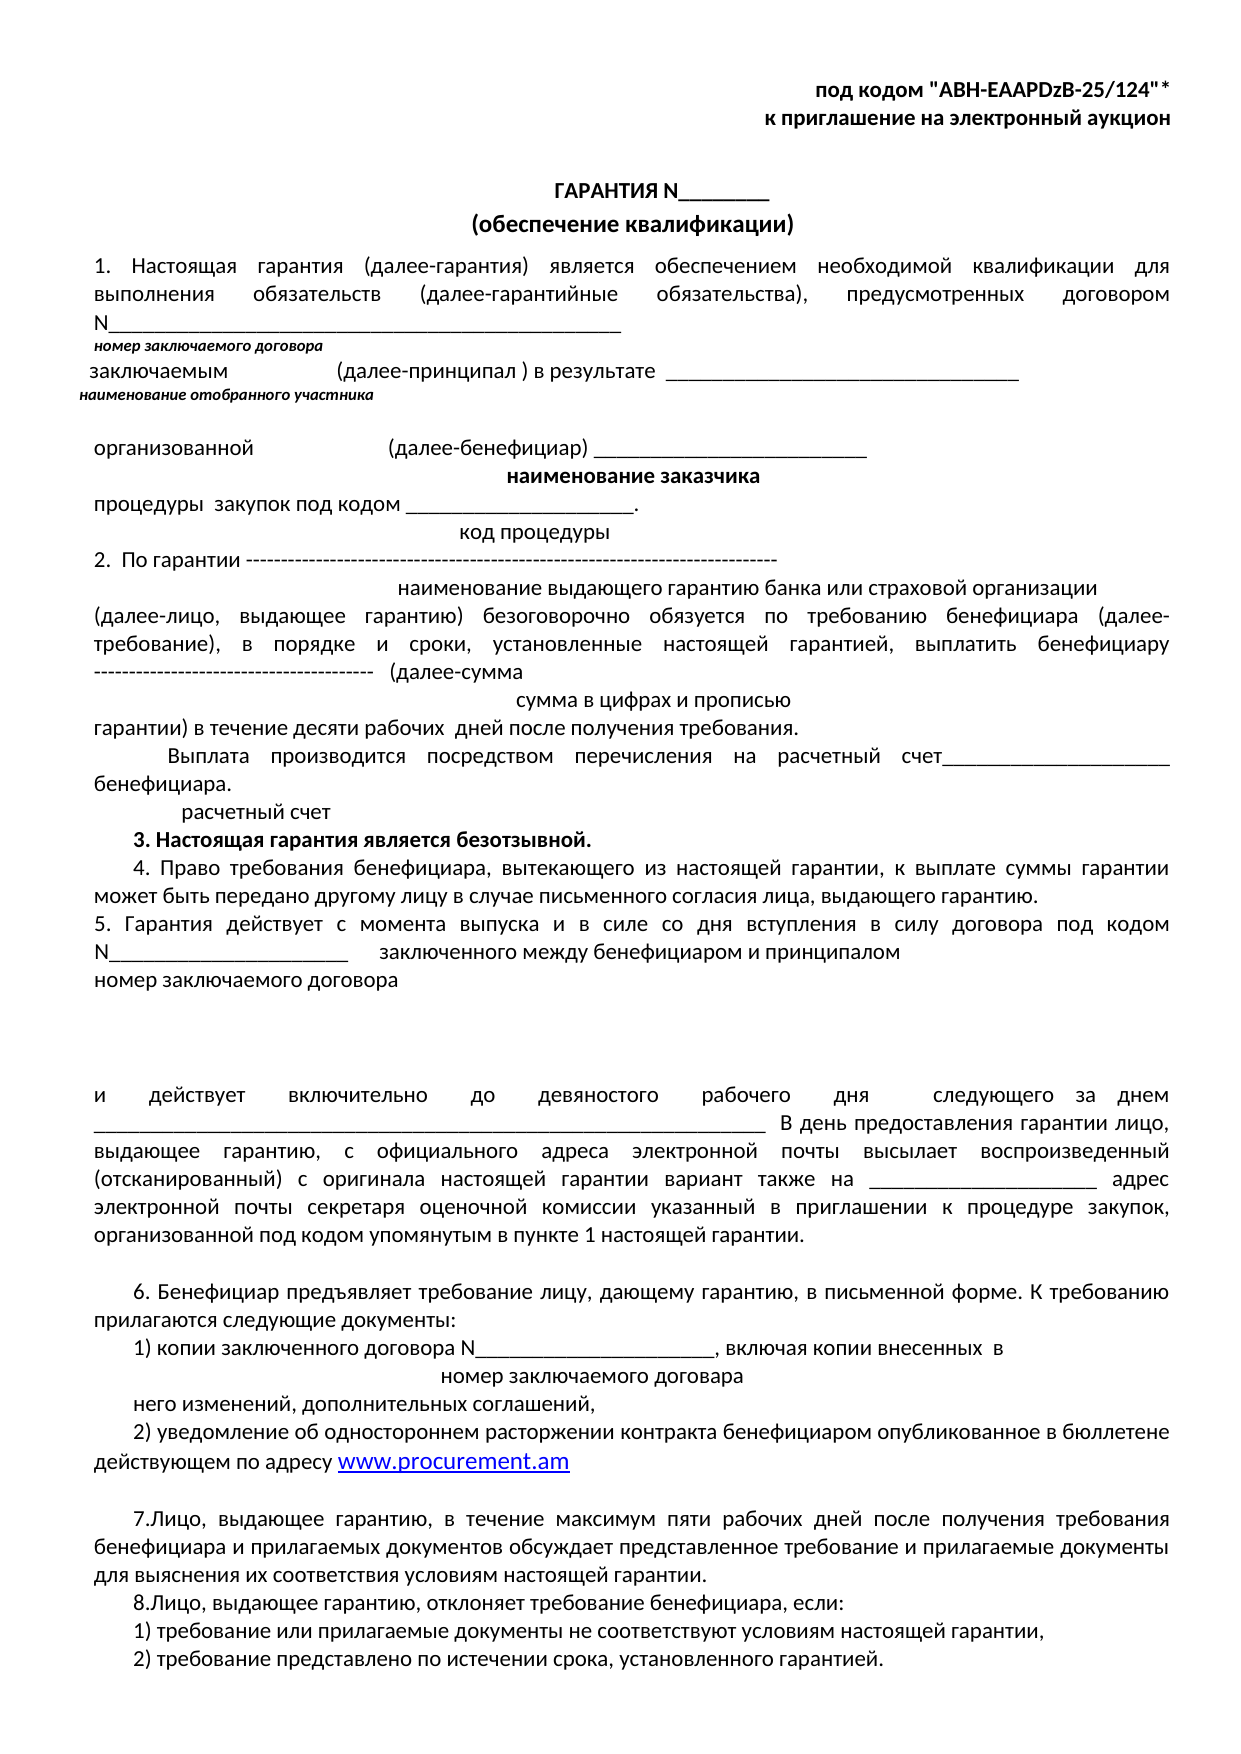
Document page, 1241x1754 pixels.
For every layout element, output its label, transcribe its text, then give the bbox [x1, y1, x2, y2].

text номер заключаемого договара [94, 1361, 1171, 1389]
text расчетный счет [94, 797, 1171, 825]
text (обеспечение квалификации) [153, 208, 1112, 238]
text гарантии) в течение десяти рабочих дней после получения требования. [94, 713, 1171, 741]
text 1. Настоящая гарантия (далее-гарантия) является обеспечением необходимой квалификации для выполнения обязательств (далее-гарантийные обязательства), предусмотренных договором N_____________________________________________ [94, 252, 1171, 336]
text и действует включительно до девяностого рабочего дня следующего за днем ___________________________________________________________ В день предоставления гарантии лицо, выдающее гарантию, с официального адреса электронной почты высылает воспроизведенный (отсканированный) с оригинала настоящей гарантии вариант также на ____________________ адрес электронной почты секретаря оценочной комиссии указанный в приглашении к процедуре закупок, организованной под кодом упомянутым в пункте 1 настоящей гарантии. [94, 1080, 1171, 1248]
text к приглашение на электронный аукцион [94, 103, 1171, 131]
text номер заключаемого договора [94, 965, 1171, 993]
text под кодом "ABH-EAAPDzB-25/124"* [94, 75, 1171, 103]
text 2) уведомление об одностороннем расторжении контракта бенефициаром опубликованное в бюллетене действующем по адресу www.procurement.am [94, 1417, 1171, 1476]
text 8.Лицо, выдающее гарантию, отклоняет требование бенефициара, если: [94, 1588, 1171, 1616]
text 5. Гарантия действует с момента выпуска и в силе со дня вступления в силу договора под кодом N_____________________ заключенного между бенефициаром и принципалом [94, 909, 1171, 965]
text Выплата производится посредством перечисления на расчетный счет____________________ бенефициара. [94, 741, 1171, 797]
text код процедуры [94, 517, 1171, 545]
text 2) требование представлено по истечении срока, установленного гарантией. [94, 1644, 1171, 1672]
text (далее-лицо, выдающее гарантию) безоговорочно обязуется по требованию бенефициара (далее-требование), в порядке и сроки, установленные настоящей гарантией, выплатить бенефициару ---------------------------------------- (далее-сумма [94, 601, 1171, 685]
text 1) копии заключенного договора N_____________________, включая копии внесенных в [94, 1333, 1171, 1361]
text организованной (далее-бенефициар) ________________________ [94, 433, 1171, 461]
text сумма в цифрах и прописью [94, 685, 1171, 713]
text заключаемым (далее-принципал ) в результате _______________________________ [79, 356, 1171, 384]
text него изменений, дополнительных соглашений, [94, 1389, 1171, 1417]
text 2. По гарантии ---------------------------------------------------------------------------- [94, 545, 1171, 573]
text наименование выдающего гарантию банка или страховой организации [94, 573, 1171, 601]
text процедуры закупок под кодом ____________________. [94, 489, 1171, 517]
text 3. Настоящая гарантия является безотзывной. [94, 825, 1171, 853]
text номер заключаемого договора [79, 336, 1171, 356]
text ГАРАНТИЯ N________ [94, 176, 1171, 204]
text наименование заказчика [227, 461, 1171, 489]
text 7.Лицо, выдающее гарантию, в течение максимум пяти рабочих дней после получения требования бенефициара и прилагаемых документов обсуждает представленное требование и прилагаемые документы для выяснения их соответствия условиям настоящей гарантии. [94, 1504, 1171, 1588]
text 6. Бенефициар предъявляет требование лицу, дающему гарантию, в письменной форме. К требованию прилагаются следующие документы: [94, 1277, 1171, 1333]
text наименование отобранного участника [79, 384, 1171, 404]
text 1) требование или прилагаемые документы не соответствуют условиям настоящей гарантии, [94, 1616, 1171, 1644]
text 4. Право требования бенефициара, вытекающего из настоящей гарантии, к выплате суммы гарантии может быть передано другому лицу в случае письменного согласия лица, выдающего гарантию. [94, 853, 1171, 909]
